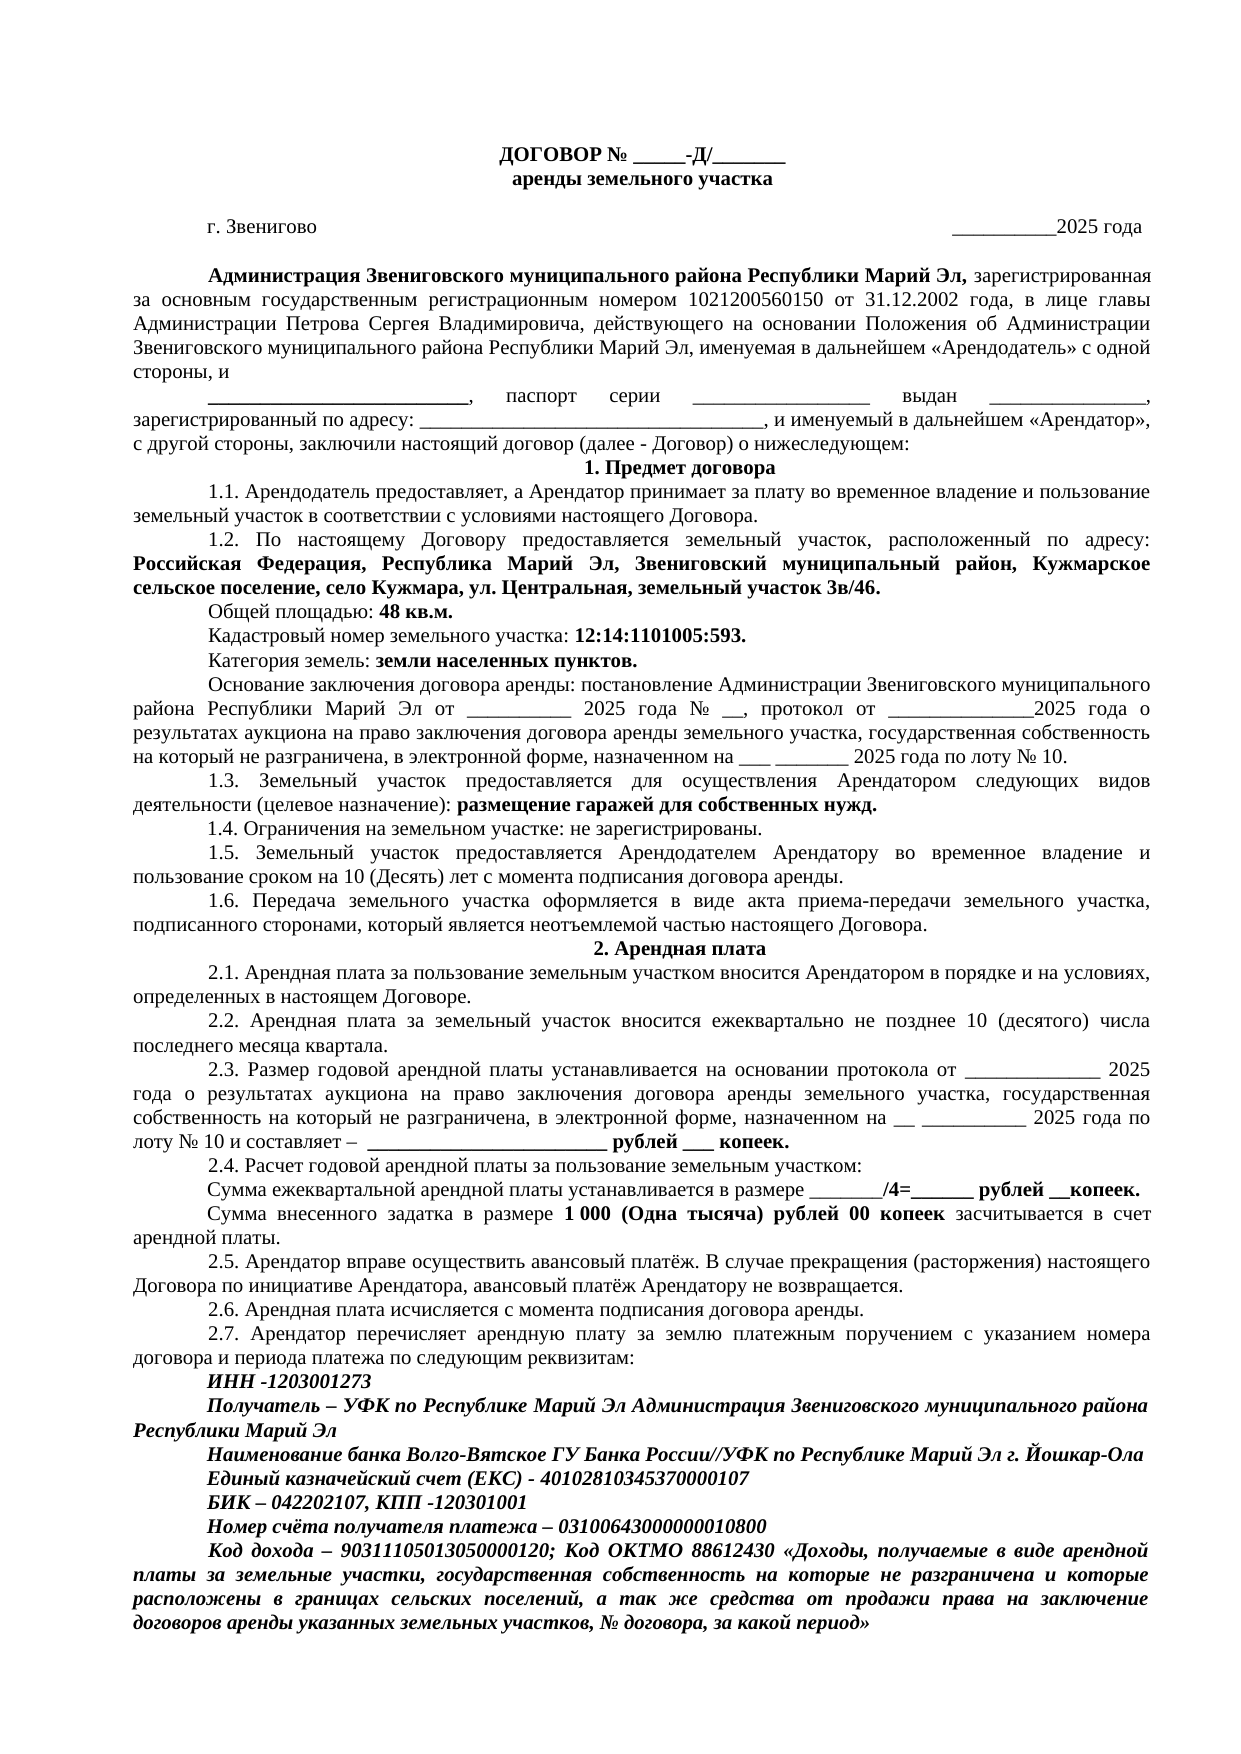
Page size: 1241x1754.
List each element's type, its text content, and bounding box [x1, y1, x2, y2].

text Основание заключения договора аренды: постановление Администрации Звениговского муниципального района Республики Марий Эл от __________ 2025 года № __, протокол от ______________2025 года о результатах аукциона на право заключения договора аренды земельного участка, государственная собственность на который не разграничена, в электронной форме, назначенном на ___ _______ 2025 года по лоту № 10. [133, 672, 1152, 768]
text 1.2. По настоящему Договору предоставляется земельный участок, расположенный по адресу: Российская Федерация, Республика Марий Эл, Звениговский муниципальный район, Кужмарское сельское поселение, село Кужмара, ул. Центральная, земельный участок 3в/46. [133, 527, 1152, 599]
text Общей площадью: 48 кв.м. [133, 599, 1152, 623]
text 1.3. Земельный участок предоставляется для осуществления Арендатором следующих видов деятельности (целевое назначение): размещение гаражей для собственных нужд. [133, 768, 1152, 816]
text Кадастровый номер земельного участка: 12:14:1101005:593. [133, 623, 1152, 647]
text 2.5. Арендатор вправе осуществить авансовый платёж. В случае прекращения (расторжения) настоящего Договора по инициативе Арендатора, авансовый платёж Арендатору не возвращается. [133, 1249, 1152, 1297]
text Сумма ежеквартальной арендной платы устанавливается в размере _______/4=______ рублей __копеек. [133, 1177, 1152, 1201]
text 1.6. Передача земельного участка оформляется в виде акта приема-передачи земельного участка, подписанного сторонами, который является неотъемлемой частью настоящего Договора. [133, 888, 1152, 936]
text 2.7. Арендатор перечисляет арендную плату за землю платежным поручением с указанием номера договора и периода платежа по следующим реквизитам: [133, 1321, 1152, 1369]
text Сумма внесенного задатка в размере 1 000 (Одна тысяча) рублей 00 копеек засчитывается в счет арендной платы. [133, 1201, 1152, 1249]
text ИНН -1203001273 [133, 1369, 1152, 1393]
text Единый казначейский счет (ЕКС) - 40102810345370000107 [133, 1466, 1152, 1490]
text аренды земельного участка [133, 166, 1152, 190]
text г. Звенигово __________2025 года [133, 214, 1152, 238]
text 1.4. Ограничения на земельном участке: не зарегистрированы. [133, 816, 1152, 840]
text Номер счёта получателя платежа – 03100643000000010800 [133, 1514, 1152, 1538]
text 2.6. Арендная плата исчисляется с момента подписания договора аренды. [133, 1297, 1152, 1321]
text 1.5. Земельный участок предоставляется Арендодателем Арендатору во временное владение и пользование сроком на 10 (Десять) лет с момента подписания договора аренды. [133, 840, 1152, 888]
text 2.4. Расчет годовой арендной платы за пользование земельным участком: [133, 1153, 1152, 1177]
text Получатель – УФК по Республике Марий Эл Администрация Звениговского муниципального района Республики Марий Эл [133, 1393, 1152, 1442]
text 2.1. Арендная плата за пользование земельным участком вносится Арендатором в порядке и на условиях, определенных в настоящем Договоре. [133, 960, 1152, 1008]
text 1.1. Арендодатель предоставляет, а Арендатор принимает за плату во временное владение и пользование земельный участок в соответствии с условиями настоящего Договора. [133, 479, 1152, 527]
text _________________________, паспорт серии _________________ выдан _______________, зарегистрированный по адресу: _________________________________, и именуемый в дальнейшем «Арендатор», с другой стороны, заключили настоящий договор (далее - Договор) о нижеследующем: [133, 383, 1152, 455]
text Категория земель: земли населенных пунктов. [133, 647, 1152, 672]
text 2.2. Арендная плата за земельный участок вносится ежеквартально не позднее 10 (десятого) числа последнего месяца квартала. [133, 1008, 1152, 1057]
text 2.3. Размер годовой арендной платы устанавливается на основании протокола от _____________ 2025 года о результатах аукциона на право заключения договора аренды земельного участка, государственная собственность на который не разграничена, в электронной форме, назначенном на __ __________ 2025 года по лоту № 10 и составляет – _______________________ рублей ___ копеек. [133, 1057, 1152, 1153]
text 2. Арендная плата [133, 936, 1152, 960]
text Администрация Звениговского муниципального района Республики Марий Эл, зарегистрированная за основным государственным регистрационным номером 1021200560150 от 31.12.2002 года, в лице главы Администрации Петрова Сергея Владимировича, действующего на основании Положения об Администрации Звениговского муниципального района Республики Марий Эл, именуемая в дальнейшем «Арендодатель» с одной стороны, и [133, 262, 1152, 383]
text БИК – 042202107, КПП -120301001 [133, 1490, 1152, 1514]
text ДОГОВОР № _____-Д/_______ [133, 142, 1152, 166]
text Код дохода – 90311105013050000120; Код ОКТМО 88612430 «Доходы, получаемые в виде арендной платы за земельные участки, государственная собственность на которые не разграничена и которые расположены в границах сельских поселений, а так же средства от продажи права на заключение договоров аренды указанных земельных участков, № договора, за какой период» [133, 1538, 1152, 1634]
text 1. Предмет договора [133, 455, 1152, 479]
text Наименование банка Волго-Вятское ГУ Банка России//УФК по Республике Марий Эл г. Йошкар-Ола [133, 1442, 1152, 1466]
